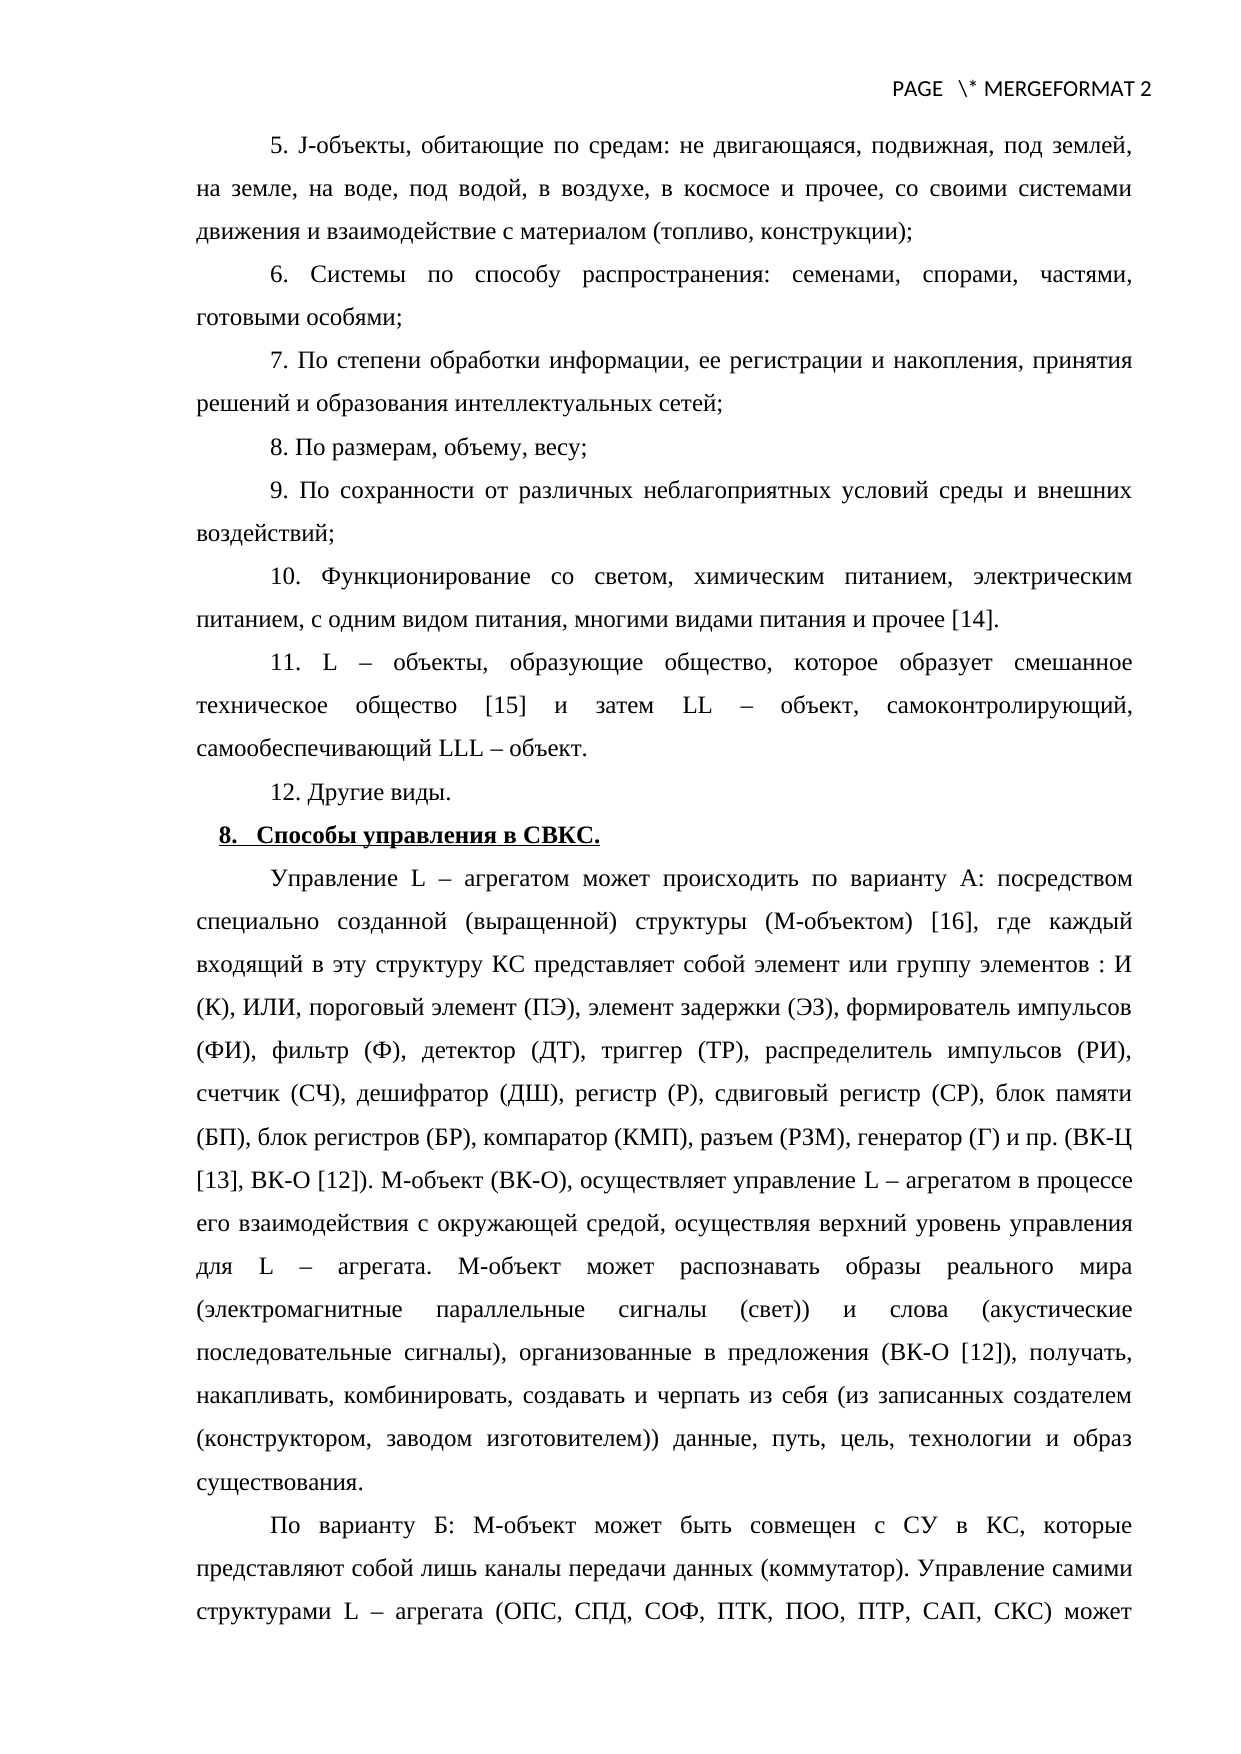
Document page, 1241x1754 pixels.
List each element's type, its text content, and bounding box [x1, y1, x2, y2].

text 12. Другие виды. [196, 777, 1133, 805]
text 9. По сохранности от различных неблагоприятных условий среды и внешних воздействий; [196, 475, 1133, 547]
text 6. Системы по способу распространения: семенами, спорами, частями, готовыми особями; [196, 259, 1133, 331]
text 5. J-объекты, обитающие по средам: не двигающаяся, подвижная, под землей, на земле, на воде, под водой, в воздухе, в космосе и прочее, со своими системами движения и взаимодействие с материалом (топливо, конструкции); [196, 130, 1133, 245]
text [196, 1510, 1133, 1625]
text 8. По размерам, объему, весу; [196, 432, 1133, 460]
text 11. L – объекты, образующие общество, которое образует смешанное техническое общество [15] и затем LL – объект, самоконтролирующий, самообеспечивающий LLL – объект. [196, 647, 1133, 762]
text 10. Функционирование со светом, химическим питанием, электрическим питанием, с одним видом питания, многими видами питания и прочее [14]. [196, 561, 1133, 633]
text Управление L – агрегатом может происходить по варианту А: посредством специально созданной (выращенной) структуры (М-объектом) [16], где каждый входящий в эту структуру КС представляет собой элемент или группу элементов : И (К), ИЛИ, пороговый элемент (ПЭ), элемент задержки (ЭЗ), формирователь импульсов (ФИ), фильтр (Ф), детектор (ДТ), триггер (ТР), распределитель импульсов (РИ), счетчик (СЧ), дешифратор (ДШ), регистр (Р), сдвиговый регистр (СР), блок памяти (БП), блок регистров (БР), компаратор (КМП), разъем (РЗМ), генератор (Г) и пр. (ВК-Ц [13], ВК-О [12]). М-объект (ВК-О), осуществляет управление L – агрегатом в процессе его взаимодействия с окружающей средой, осуществляя верхний уровень управления для L – агрегата. М-объект может распознавать образы реального мира (электромагнитные параллельные сигналы (свет)) и слова (акустические последовательные сигналы), организованные в предложения (ВК-О [12]), получать, накапливать, комбинировать, создавать и черпать из себя (из записанных создателем (конструктором, заводом изготовителем)) данные, путь, цель, технологии и образ существования. [196, 863, 1133, 1495]
text 8. Способы управления в СВКС. [181, 820, 1133, 848]
text 7. По степени обработки информации, ее регистрации и накопления, принятия решений и образования интеллектуальных сетей; [196, 345, 1133, 417]
